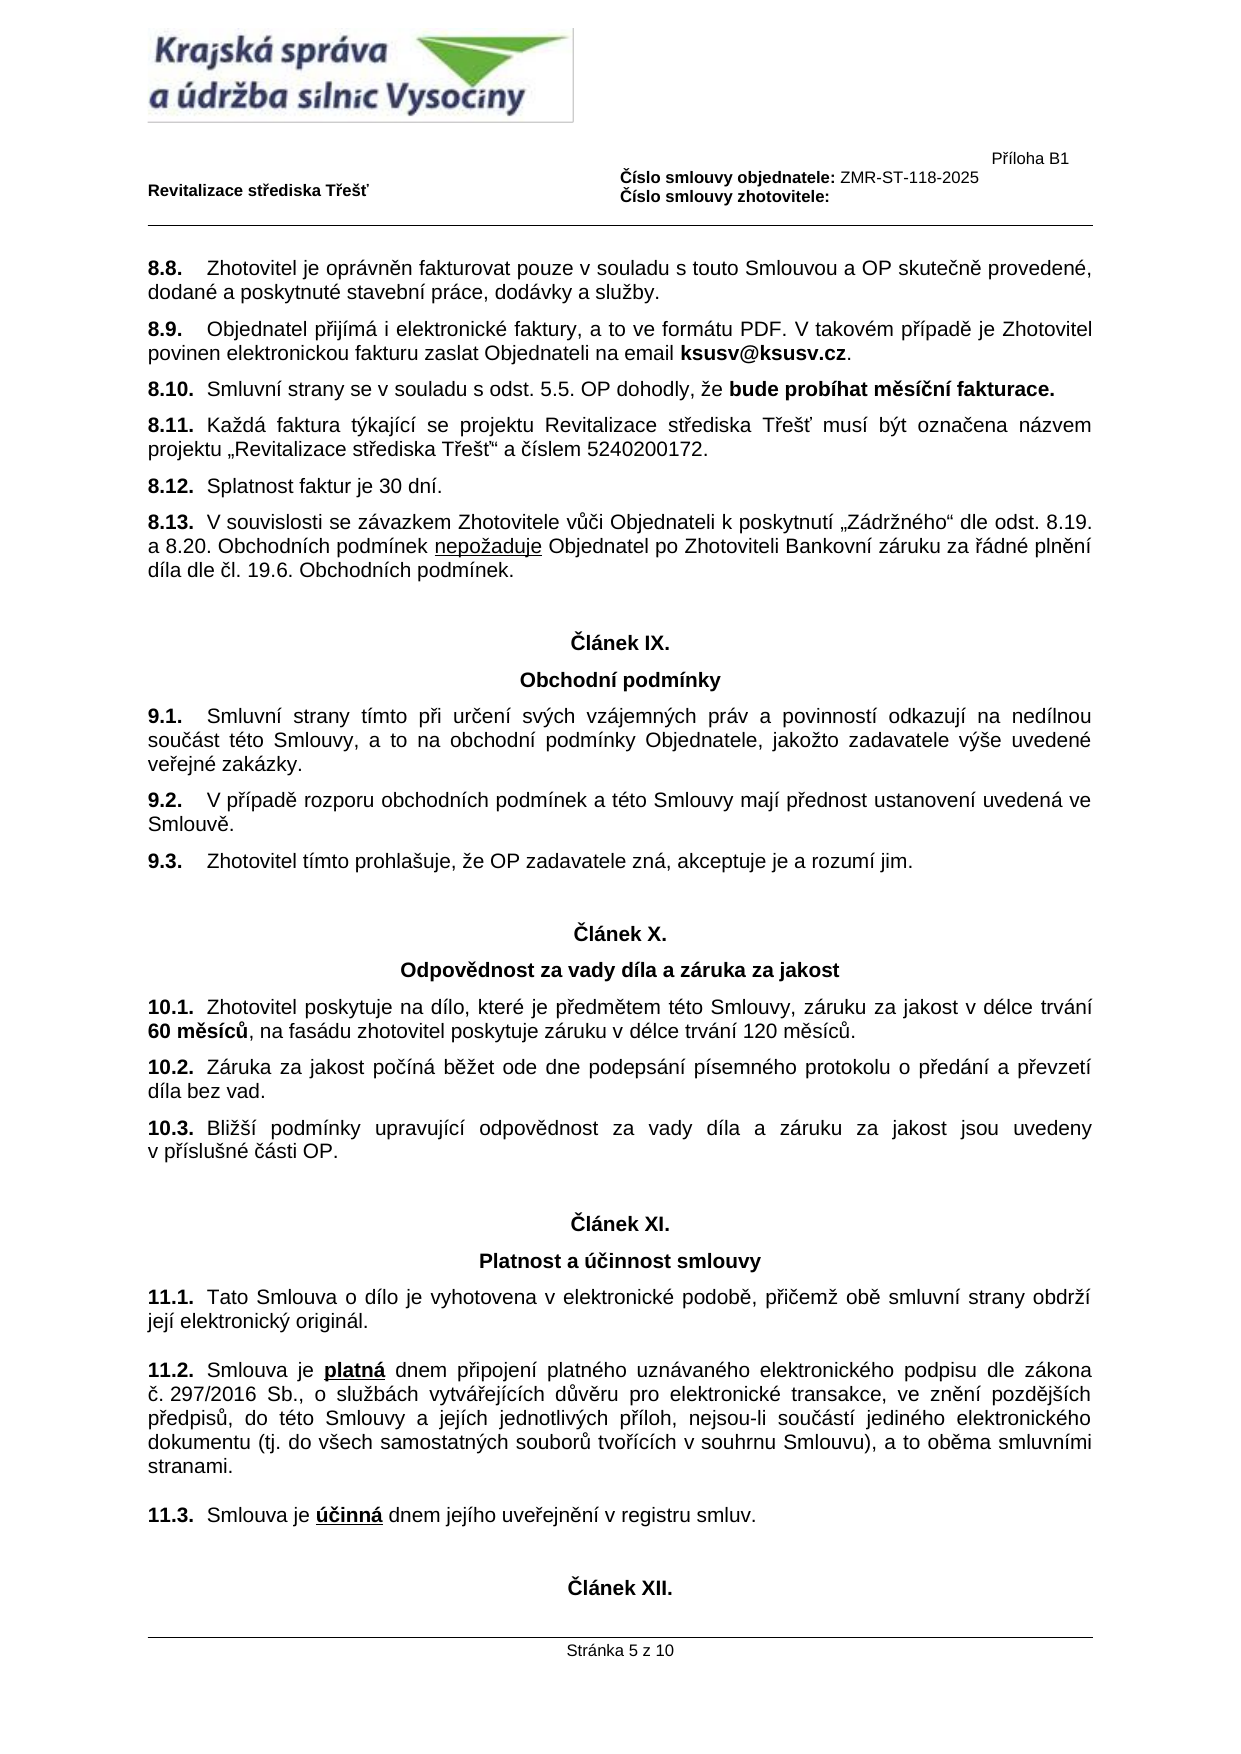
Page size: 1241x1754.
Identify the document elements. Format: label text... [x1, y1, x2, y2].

list Každá faktura týkající se projektu Revitalizace střediska Třešť musí být označena názvem projektu „Revitalizace střediska Třešť“ a číslem 5240200172. [148, 413, 1093, 461]
text Článek X. [148, 922, 1093, 946]
list V souvislosti se závazkem Zhotovitele vůči Objednateli k poskytnutí „Zádržného“ dle odst. 8.19. a 8.20. Obchodních podmínek nepožaduje Objednatel po Zhotoviteli Bankovní záruku za řádné plnění díla dle čl. 19.6. Obchodních podmínek. [148, 510, 1093, 582]
list Smluvní strany tímto při určení svých vzájemných práv a povinností odkazují na nedílnou součást této Smlouvy, a to na obchodní podmínky Objednatele, jakožto zadavatele výše uvedené veřejné zakázky. [148, 704, 1093, 776]
text Článek XI. [148, 1212, 1093, 1236]
list Tato Smlouva o dílo je vyhotovena v elektronické podobě, přičemž obě smluvní strany obdrží její elektronický originál. [148, 1285, 1093, 1333]
text Článek XII. [148, 1576, 1093, 1600]
list Splatnost faktur je 30 dní. [148, 474, 1093, 498]
subtitle Odpovědnost za vady díla a záruka za jakost [148, 958, 1093, 982]
picture [147, 28, 574, 124]
subtitle Článek IX. [148, 631, 1093, 655]
list Zhotovitel poskytuje na dílo, které je předmětem této Smlouvy, záruku za jakost v délce trvání 60 měsíců, na fasádu zhotovitel poskytuje záruku v délce trvání 120 měsíců. [148, 994, 1093, 1042]
subtitle Platnost a účinnost smlouvy [148, 1249, 1093, 1273]
list Objednatel přijímá i elektronické faktury, a to ve formátu PDF. V takovém případě je Zhotovitel povinen elektronickou fakturu zaslat Objednateli na email ksusv@ksusv.cz. [148, 316, 1093, 364]
list V případě rozporu obchodních podmínek a této Smlouvy mají přednost ustanovení uvedená ve Smlouvě. [148, 788, 1093, 836]
list Bližší podmínky upravující odpovědnost za vady díla a záruku za jakost jsou uvedeny v příslušné části OP. [148, 1115, 1093, 1163]
subtitle Obchodní podmínky [148, 667, 1093, 691]
list Záruka za jakost počíná běžet ode dne podepsání písemného protokolu o předání a převzetí díla bez vad. [148, 1055, 1093, 1103]
list Smlouva je účinná dnem jejího uveřejnění v registru smluv. [148, 1503, 1093, 1527]
list Zhotovitel tímto prohlašuje, že OP zadavatele zná, akceptuje je a rozumí jim. [148, 849, 1093, 873]
list Zhotovitel je oprávněn fakturovat pouze v souladu s touto Smlouvou a OP skutečně provedené, dodané a poskytnuté stavební práce, dodávky a služby. [148, 256, 1093, 304]
list Smlouva je platná dnem připojení platného uznávaného elektronického podpisu dle zákona č. 297/2016 Sb., o službách vytvářejících důvěru pro elektronické transakce, ve znění pozdějších předpisů, do této Smlouvy a jejích jednotlivých příloh, nejsou-li součástí jediného elektronického dokumentu (tj. do všech samostatných souborů tvořících v souhrnu Smlouvu), a to oběma smluvními stranami. [148, 1358, 1093, 1478]
list Smluvní strany se v souladu s odst. 5.5. OP dohodly, že bude probíhat měsíční fakturace. [148, 377, 1093, 401]
